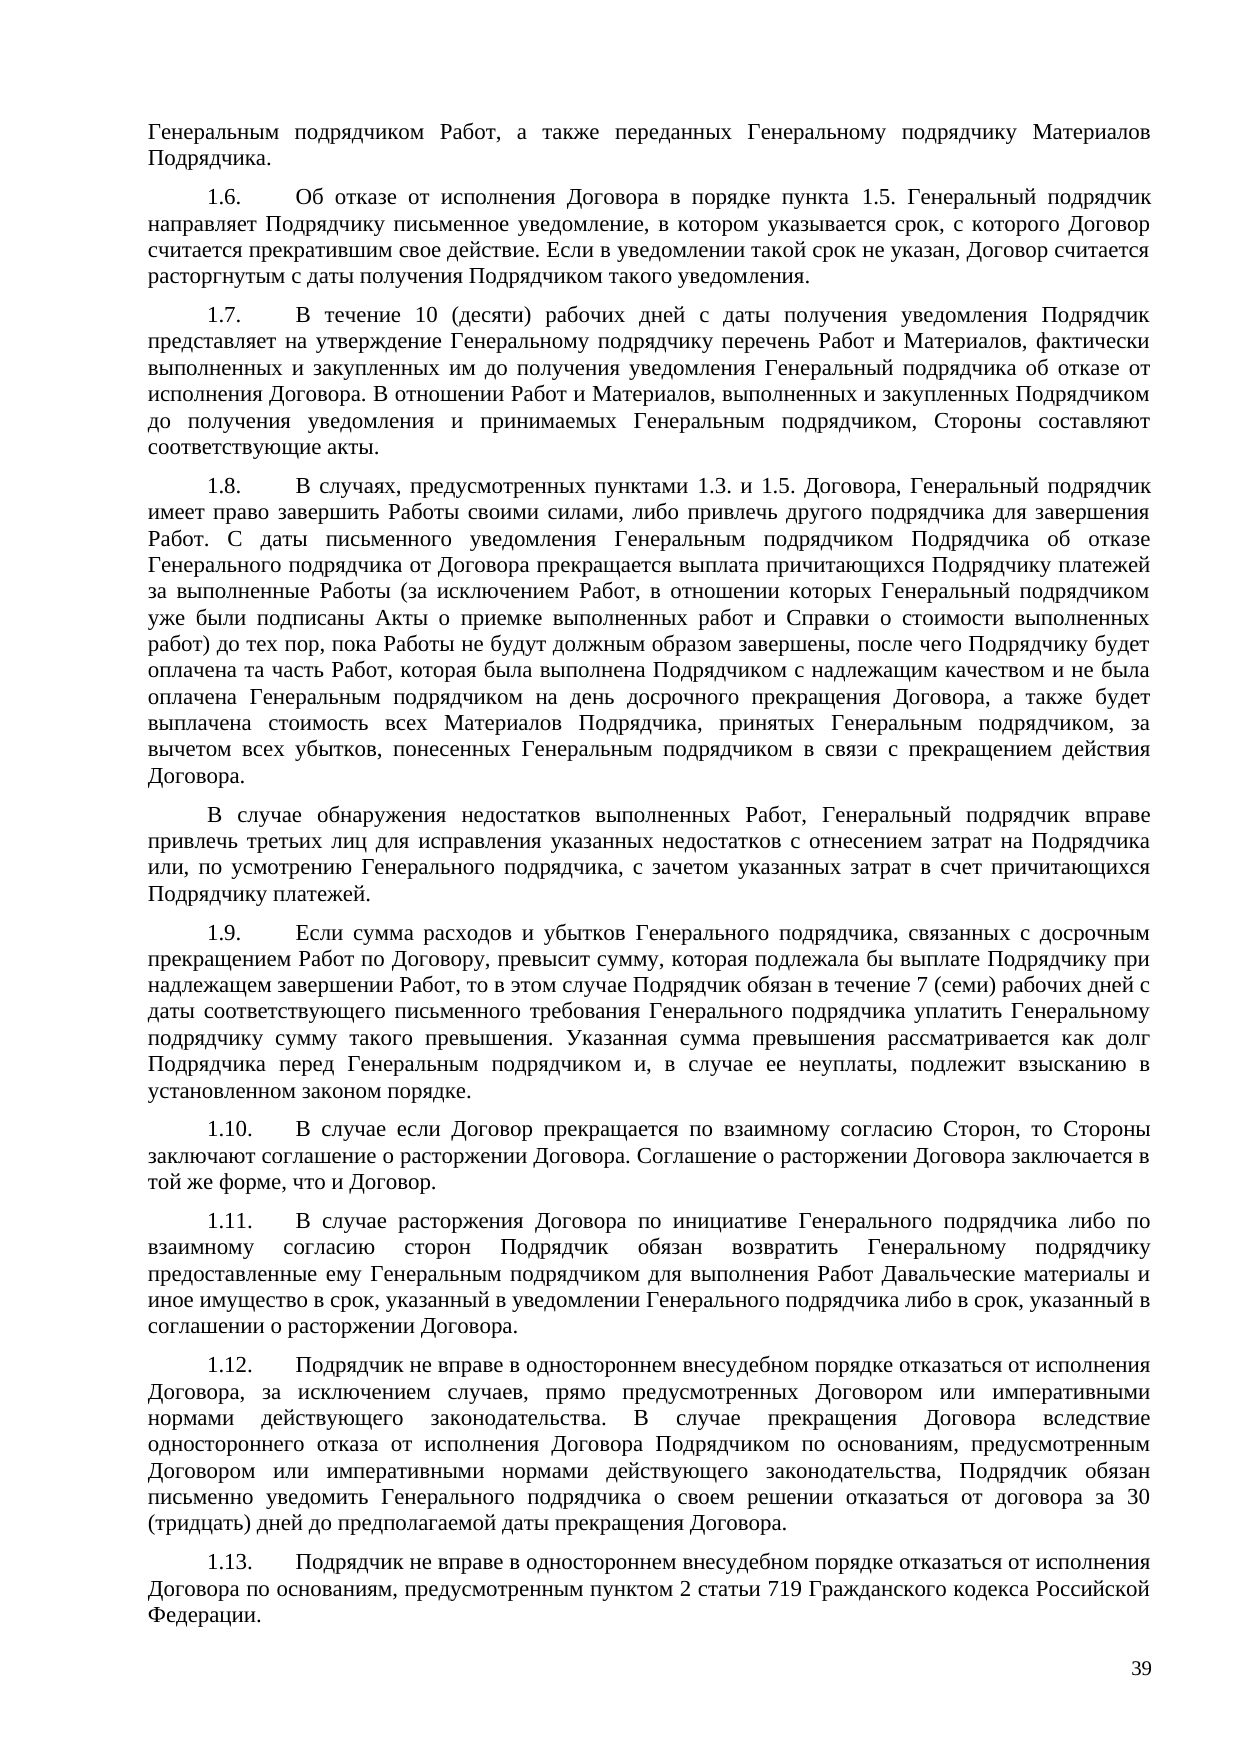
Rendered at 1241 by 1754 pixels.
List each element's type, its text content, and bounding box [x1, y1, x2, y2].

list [148, 118, 1152, 171]
list В случае обнаружения недостатков выполненных Работ, Генеральный подрядчик вправе привлечь третьих лиц для исправления указанных недостатков с отнесением затрат на Подрядчика или, по усмотрению Генерального подрядчика, с зачетом указанных затрат в счет причитающихся Подрядчику платежей. [148, 801, 1152, 906]
text Если сумма расходов и убытков Генерального подрядчика, связанных с досрочным прекращением Работ по Договору, превысит сумму, которая подлежала бы выплате Подрядчику при надлежащем завершении Работ, то в этом случае Подрядчик обязан в течение 7 (семи) рабочих дней с даты соответствующего письменного требования Генерального подрядчика уплатить Генеральному подрядчику сумму такого превышения. Указанная сумма превышения рассматривается как долг Подрядчика перед Генеральным подрядчиком и, в случае ее неуплаты, подлежит взысканию в установленном законом порядке. [148, 918, 1152, 1103]
text Об отказе от исполнения Договора в порядке пункта 30.5. Генеральный подрядчик направляет Подрядчику письменное уведомление, в котором указывается срок, с которого Договор считается прекратившим свое действие. Если в уведомлении такой срок не указан, Договор считается расторгнутым с даты получения Подрядчиком такого уведомления. [148, 183, 1152, 289]
text В течение 10 (десяти) рабочих дней с даты получения уведомления Подрядчик представляет на утверждение Генеральному подрядчику перечень Работ и Материалов, фактически выполненных и закупленных им до получения уведомления Генеральный подрядчика об отказе от исполнения Договора. В отношении Работ и Материалов, выполненных и закупленных Подрядчиком до получения уведомления и принимаемых Генеральным подрядчиком, Стороны составляют соответствующие акты. [148, 301, 1152, 459]
text В случае расторжения Договора по инициативе Генерального подрядчика либо по взаимному согласию сторон Подрядчик обязан возвратить Генеральному подрядчику предоставленные ему Генеральным подрядчиком для выполнения Работ Давальческие материалы и иное имущество в срок, указанный в уведомлении Генерального подрядчика либо в срок, указанный в соглашении о расторжении Договора. [148, 1207, 1152, 1339]
text Подрядчик не вправе в одностороннем внесудебном порядке отказаться от исполнения Договора, за исключением случаев, прямо предусмотренных Договором или императивными нормами действующего законодательства. В случае прекращения Договора вследствие одностороннего отказа от исполнения Договора Подрядчиком по основаниям, предусмотренным Договором или императивными нормами действующего законодательства, Подрядчик обязан письменно уведомить Генерального подрядчика о своем решении отказаться от договора за 30 (тридцать) дней до предполагаемой даты прекращения Договора. [148, 1351, 1152, 1536]
text В случаях, предусмотренных пунктами 30.3. и 30.5. Договора, Генеральный подрядчик имеет право завершить Работы своими силами, либо привлечь другого подрядчика для завершения Работ. С даты письменного уведомления Генеральным подрядчиком Подрядчика об отказе Генерального подрядчика от Договора прекращается выплата причитающихся Подрядчику платежей за выполненные Работы (за исключением Работ, в отношении которых Генеральный подрядчиком уже были подписаны Акты о приемке выполненных работ и Справки о стоимости выполненных работ) до тех пор, пока Работы не будут должным образом завершены, после чего Подрядчику будет оплачена та часть Работ, которая была выполнена Подрядчиком с надлежащим качеством и не была оплачена Генеральным подрядчиком на день досрочного прекращения Договора, а также будет выплачена стоимость всех Материалов Подрядчика, принятых Генеральным подрядчиком, за вычетом всех убытков, понесенных Генеральным подрядчиком в связи с прекращением действия Договора. [148, 472, 1152, 788]
text Подрядчик не вправе в одностороннем внесудебном порядке отказаться от исполнения Договора по основаниям, предусмотренным пунктом 2 статьи 719 Гражданского кодекса Российской Федерации. [148, 1548, 1152, 1627]
text В случае если Договор прекращается по взаимному согласию Сторон, то Стороны заключают соглашение о расторжении Договора. Соглашение о расторжении Договора заключается в той же форме, что и Договор. [148, 1116, 1152, 1194]
